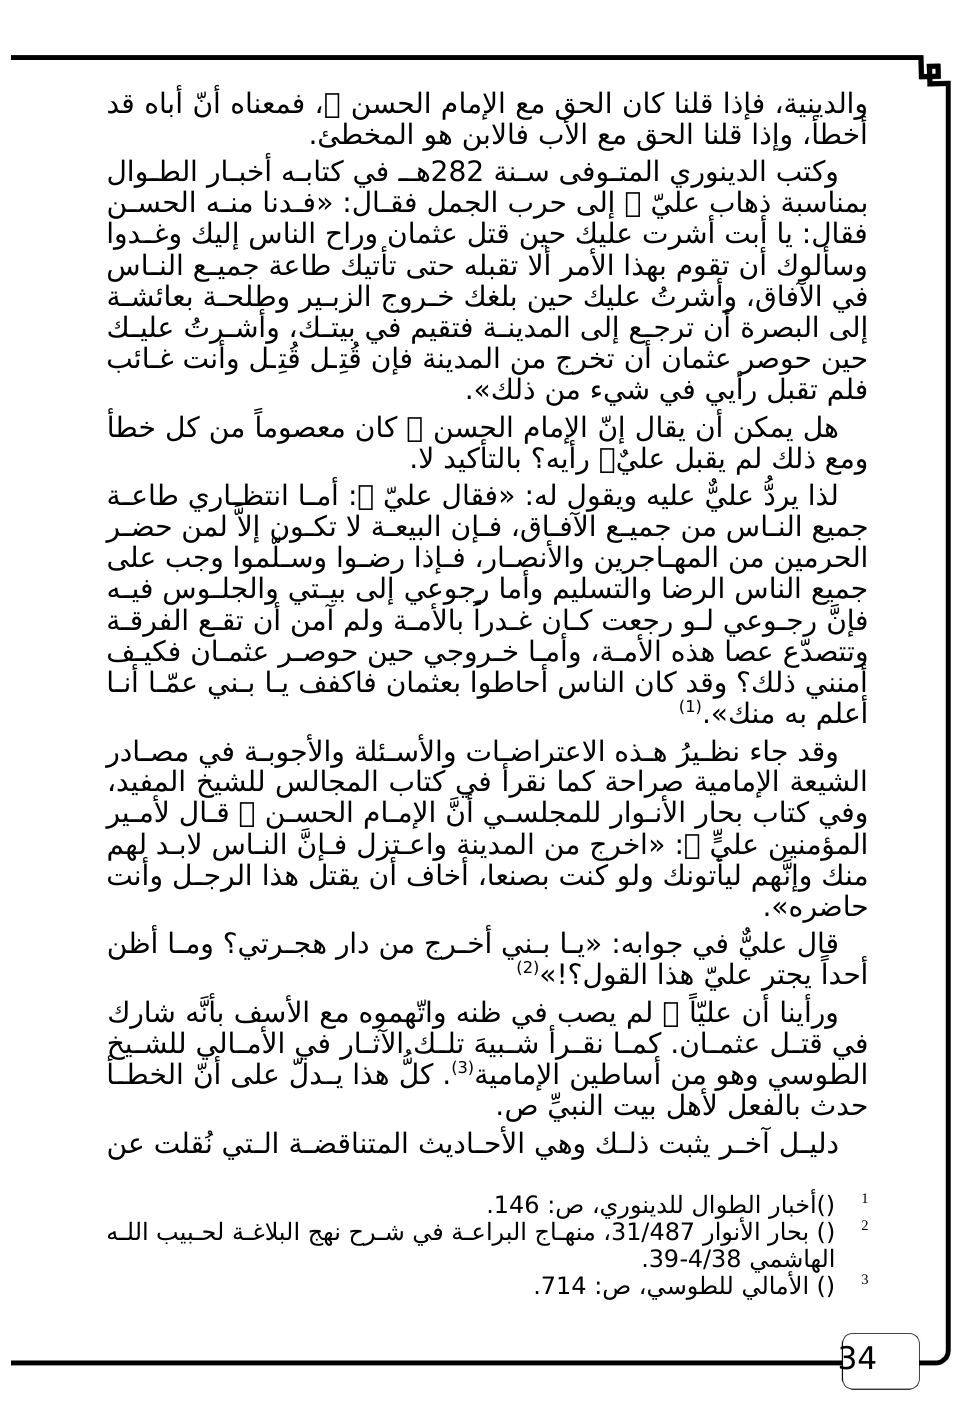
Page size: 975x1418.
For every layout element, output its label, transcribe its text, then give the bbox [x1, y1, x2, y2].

text وكتب الدينوري المتوفى سنة 282هـ في كتابه أخبار الطوال بمناسبة ذهاب عليّ إلى حرب الجمل فقال: «فدنا منه الحسن فقال: يا أبت أشرت عليك حين قتل عثمان وراح الناس إليك وغدوا وسألوك أن تقوم بهذا الأمر ألا تقبله حتى تأتيك طاعة جميع الناس في الآفاق، وأشرتُ عليك حين بلغك خروج الزبير وطلحة بعائشة إلى البصرة أن ترجع إلى المدينة فتقيم في بيتك، وأشرتُ عليك حين حوصر عثمان أن تخرج من المدينة فإن قُتِل قُتِل وأنت غائب فلم تقبل رأيي في شيء من ذلك». [106, 157, 869, 406]
text لذا يردُّ عليٌّ عليه ويقول له: «فقال عليّ : أما انتظاري طاعة جميع الناس من جميع الآفاق، فإن البيعة لا تكون إلاَّ لمن حضر الحرمين من المهاجرين والأنصار، فإذا رضوا وسلّموا وجب على جميع الناس الرضا والتسليم وأما رجوعي إلى بيتي والجلوس فيه فإنَّ رجوعي لو رجعت كان غدراً بالأمة ولم آمن أن تقع الفرقة وتتصدّع عصا هذه الأمة، وأما خروجي حين حوصر عثمان فكيف أمنني ذلك؟ وقد كان الناس أحاطوا بعثمان فاكفف يا بني عمّا أنا أعلم به منك».() [106, 481, 869, 730]
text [106, 1128, 869, 1159]
text هل يمكن أن يقال إنّ الإمام الحسن كان معصوماً من كل خطأ ومع ذلك لم يقبل عليٌ رأيه؟ بالتأكيد لا. [106, 412, 869, 474]
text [106, 89, 869, 151]
text قال عليٌّ في جوابه: «يا بني أخرج من دار هجرتي؟ وما أظن أحداً يجتر عليّ هذا القول؟!»() [106, 929, 869, 991]
text ورأينا أن عليّاً لم يصب في ظنه واتّهموه مع الأسف بأنَّه شارك في قتل عثمان. كما نقرأ شبيهَ تلك الآثار في الأمالي للشيخ الطوسي وهو من أساطين الإمامية(). كلُّ هذا يدلّ على أنّ الخطأ حدث بالفعل لأهل بيت النبيِّ ص. [106, 998, 869, 1122]
text وقد جاء نظيرُ هذه الاعتراضات والأسئلة والأجوبة في مصادر الشيعة الإمامية صراحة كما نقرأ في كتاب المجالس للشيخ المفيد، وفي كتاب بحار الأنوار للمجلسي أنَّ الإمام الحسن قال لأمير المؤمنين عليٍّ : «اخرج من المدينة واعتزل فإنَّ الناس لابد لهم منك وإنَّهم ليأتونك ولو كنت بصنعا، أخاف أن يقتل هذا الرجل وأنت حاضره». [106, 736, 869, 923]
picture [11, 0, 975, 1418]
